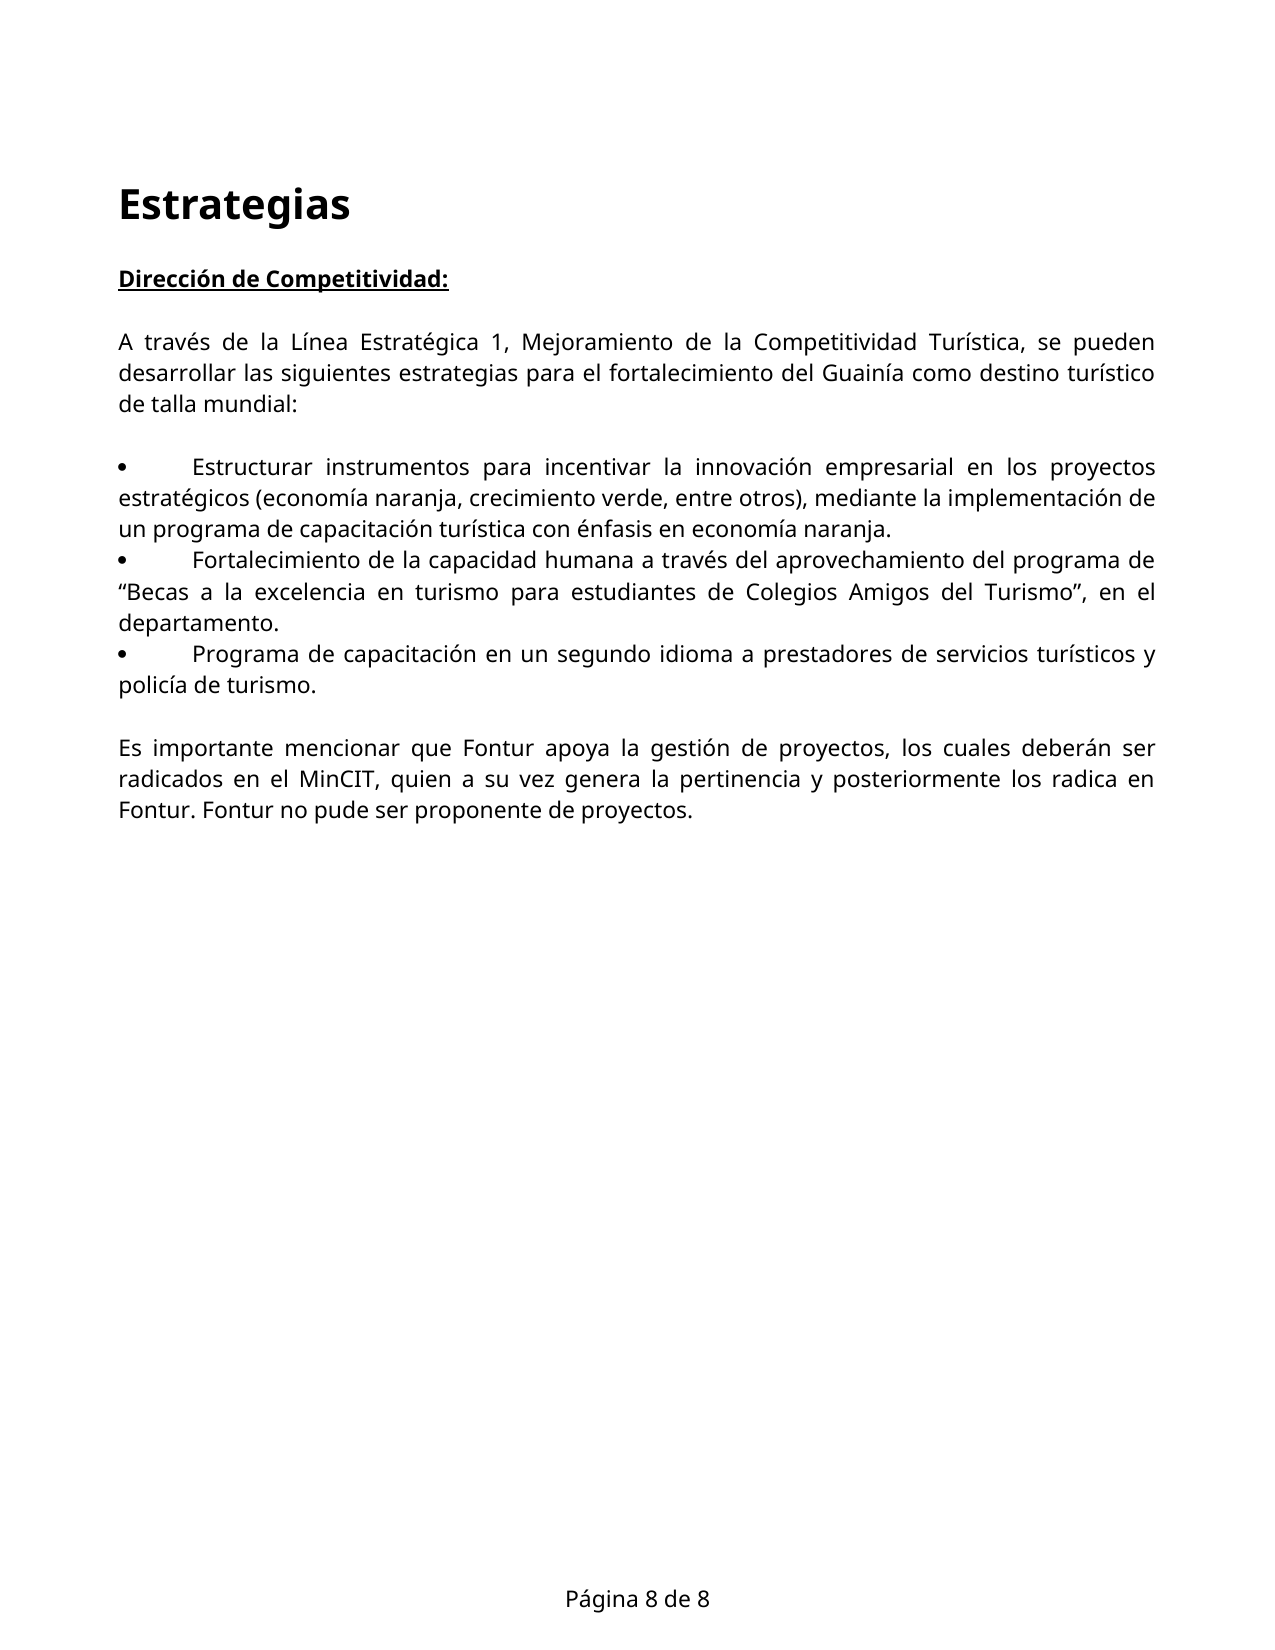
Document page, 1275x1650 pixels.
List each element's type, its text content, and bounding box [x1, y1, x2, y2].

text Dirección de Competitividad: [118, 263, 1157, 294]
text Es importante mencionar que Fontur apoya la gestión de proyectos, los cuales deberán ser radicados en el MinCIT, quien a su vez genera la pertinencia y posteriormente los radica en Fontur. Fontur no pude ser proponente de proyectos. [118, 732, 1157, 825]
text Estrategias [118, 175, 1157, 232]
list Fortalecimiento de la capacidad humana a través del aprovechamiento del programa de “Becas a la excelencia en turismo para estudiantes de Colegios Amigos del Turismo”, en el departamento. [118, 544, 1157, 638]
text A través de la Línea Estratégica 1, Mejoramiento de la Competitividad Turística, se pueden desarrollar las siguientes estrategias para el fortalecimiento del Guainía como destino turístico de talla mundial: [118, 325, 1157, 419]
list Estructurar instrumentos para incentivar la innovación empresarial en los proyectos estratégicos (economía naranja, crecimiento verde, entre otros), mediante la implementación de un programa de capacitación turística con énfasis en economía naranja. [118, 450, 1157, 544]
list Programa de capacitación en un segundo idioma a prestadores de servicios turísticos y policía de turismo. [118, 638, 1157, 700]
